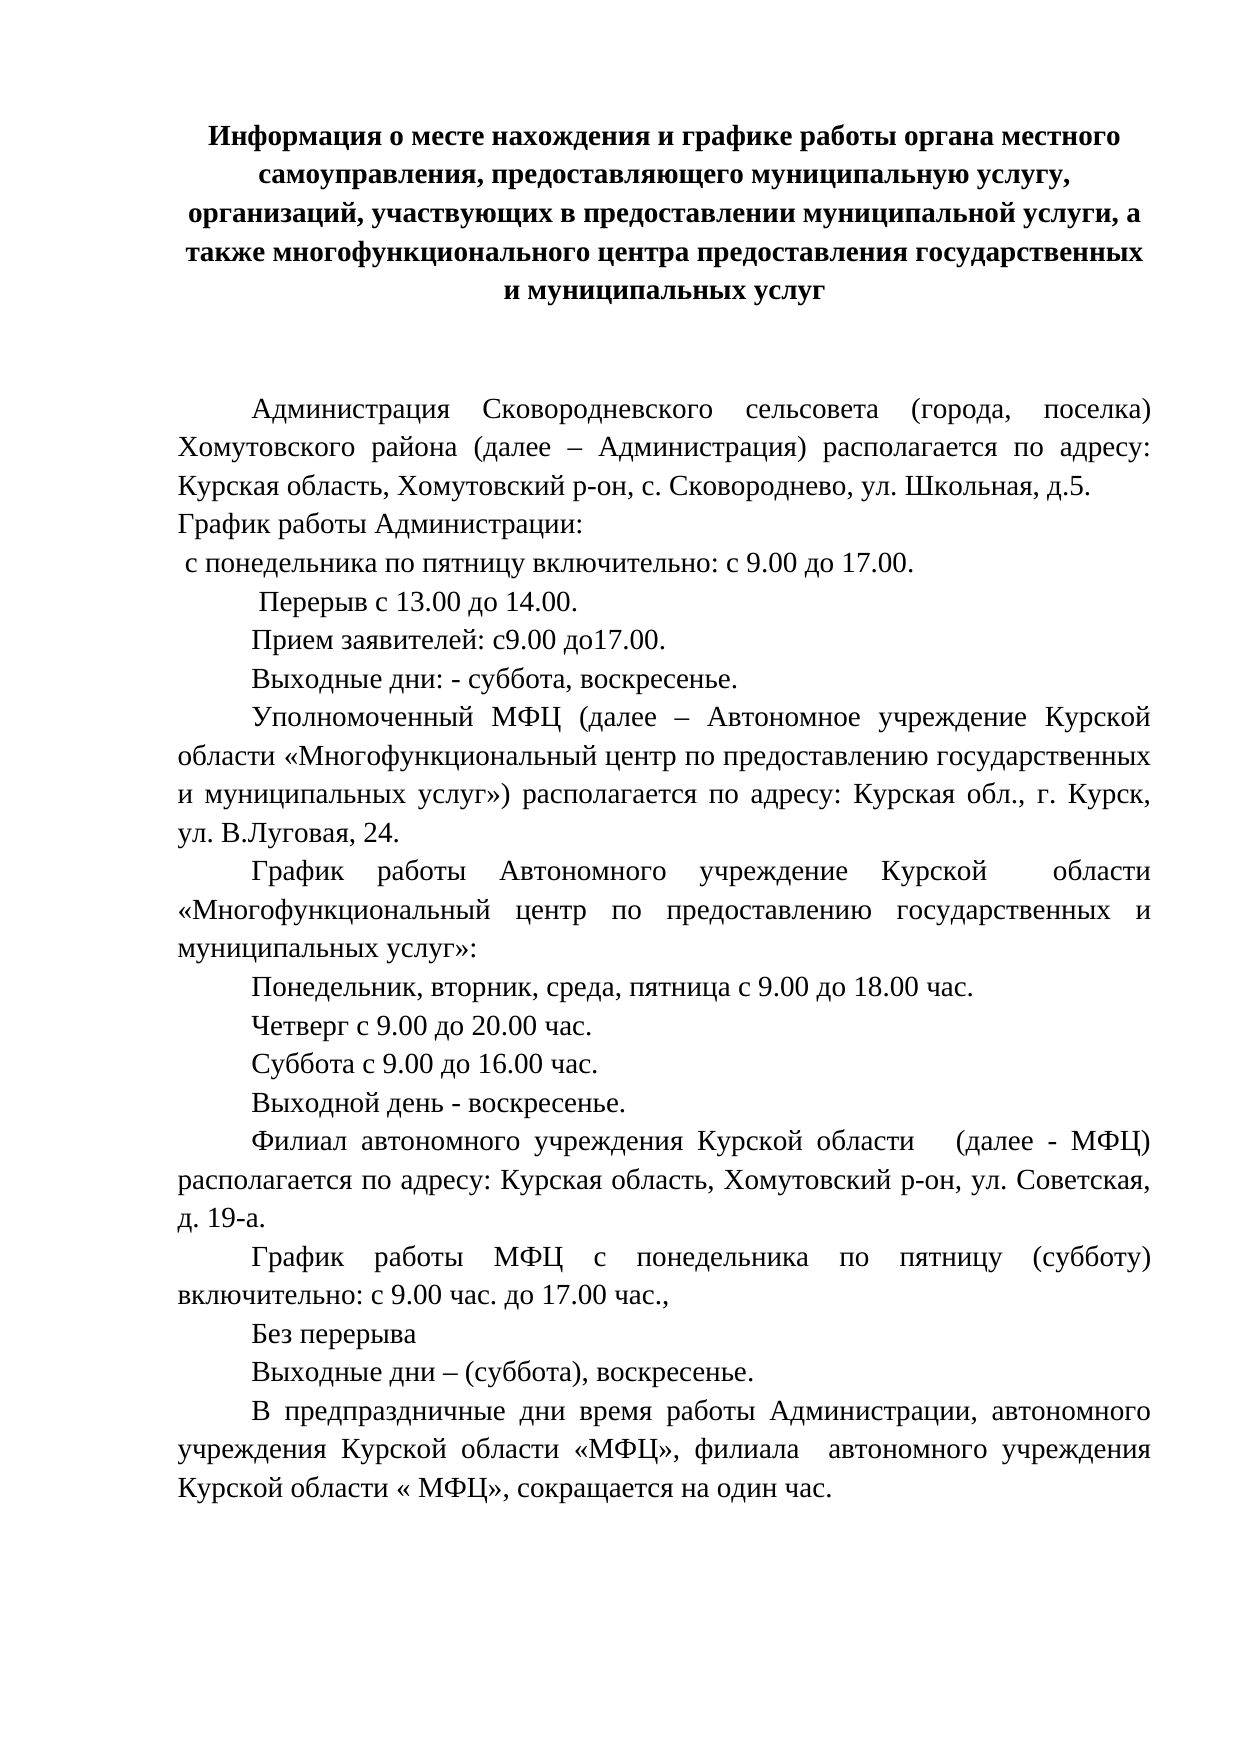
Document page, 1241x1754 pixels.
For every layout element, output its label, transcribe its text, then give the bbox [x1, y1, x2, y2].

text Филиал автономного учреждения Курской области (далее - МФЦ) располагается по адресу: Курская область, Хомутовский р-он, ул. Советская, д. 19-а. [177, 1123, 1152, 1234]
text График работы Администрации: [177, 507, 1152, 540]
text Администрация Сковородневского сельсовета (города, поселка) Хомутовского района (далее – Администрация) располагается по адресу: Курская область, Хомутовский р-он, с. Сковороднево, ул. Школьная, д.5. [177, 391, 1152, 502]
text График работы Автономного учреждение Курской области «Многофункциональный центр по предоставлению государственных и муниципальных услуг»: [177, 853, 1152, 964]
text Уполномоченный МФЦ (далее – Автономное учреждение Курской области «Многофункциональный центр по предоставлению государственных и муниципальных услуг») располагается по адресу: Курская обл., г. Курск, ул. В.Луговая, 24. [177, 699, 1152, 848]
text Суббота с 9.00 до 16.00 час. [177, 1046, 1152, 1080]
text Перерыв с 13.00 до 14.00. [177, 584, 1152, 617]
text Четверг с 9.00 до 20.00 час. [177, 1008, 1152, 1041]
text с понедельника по пятницу включительно: с 9.00 до 17.00. [177, 545, 1152, 579]
text Прием заявителей: с9.00 до17.00. [177, 622, 1152, 656]
text Выходные дни: - суббота, воскресенье. [177, 661, 1152, 694]
text Понедельник, вторник, среда, пятница с 9.00 до 18.00 час. [177, 969, 1152, 1003]
text Информация о месте нахождения и графике работы органа местного самоуправления, предоставляющего муниципальную услугу, организаций, участвующих в предоставлении муниципальной услуги, а также многофункционального центра предоставления государственных и муниципальных услуг [177, 118, 1152, 306]
text Без перерыва [177, 1316, 1152, 1349]
text График работы МФЦ с понедельника по пятницу (субботу) включительно: с 9.00 час. до 17.00 час., [177, 1239, 1152, 1311]
text В предпраздничные дни время работы Администрации, автономного учреждения Курской области «МФЦ», филиала автономного учреждения Курской области « МФЦ», сокращается на один час. [177, 1393, 1152, 1504]
text Выходные дни – (суббота), воскресенье. [177, 1354, 1152, 1388]
text Выходной день - воскресенье. [177, 1085, 1152, 1118]
